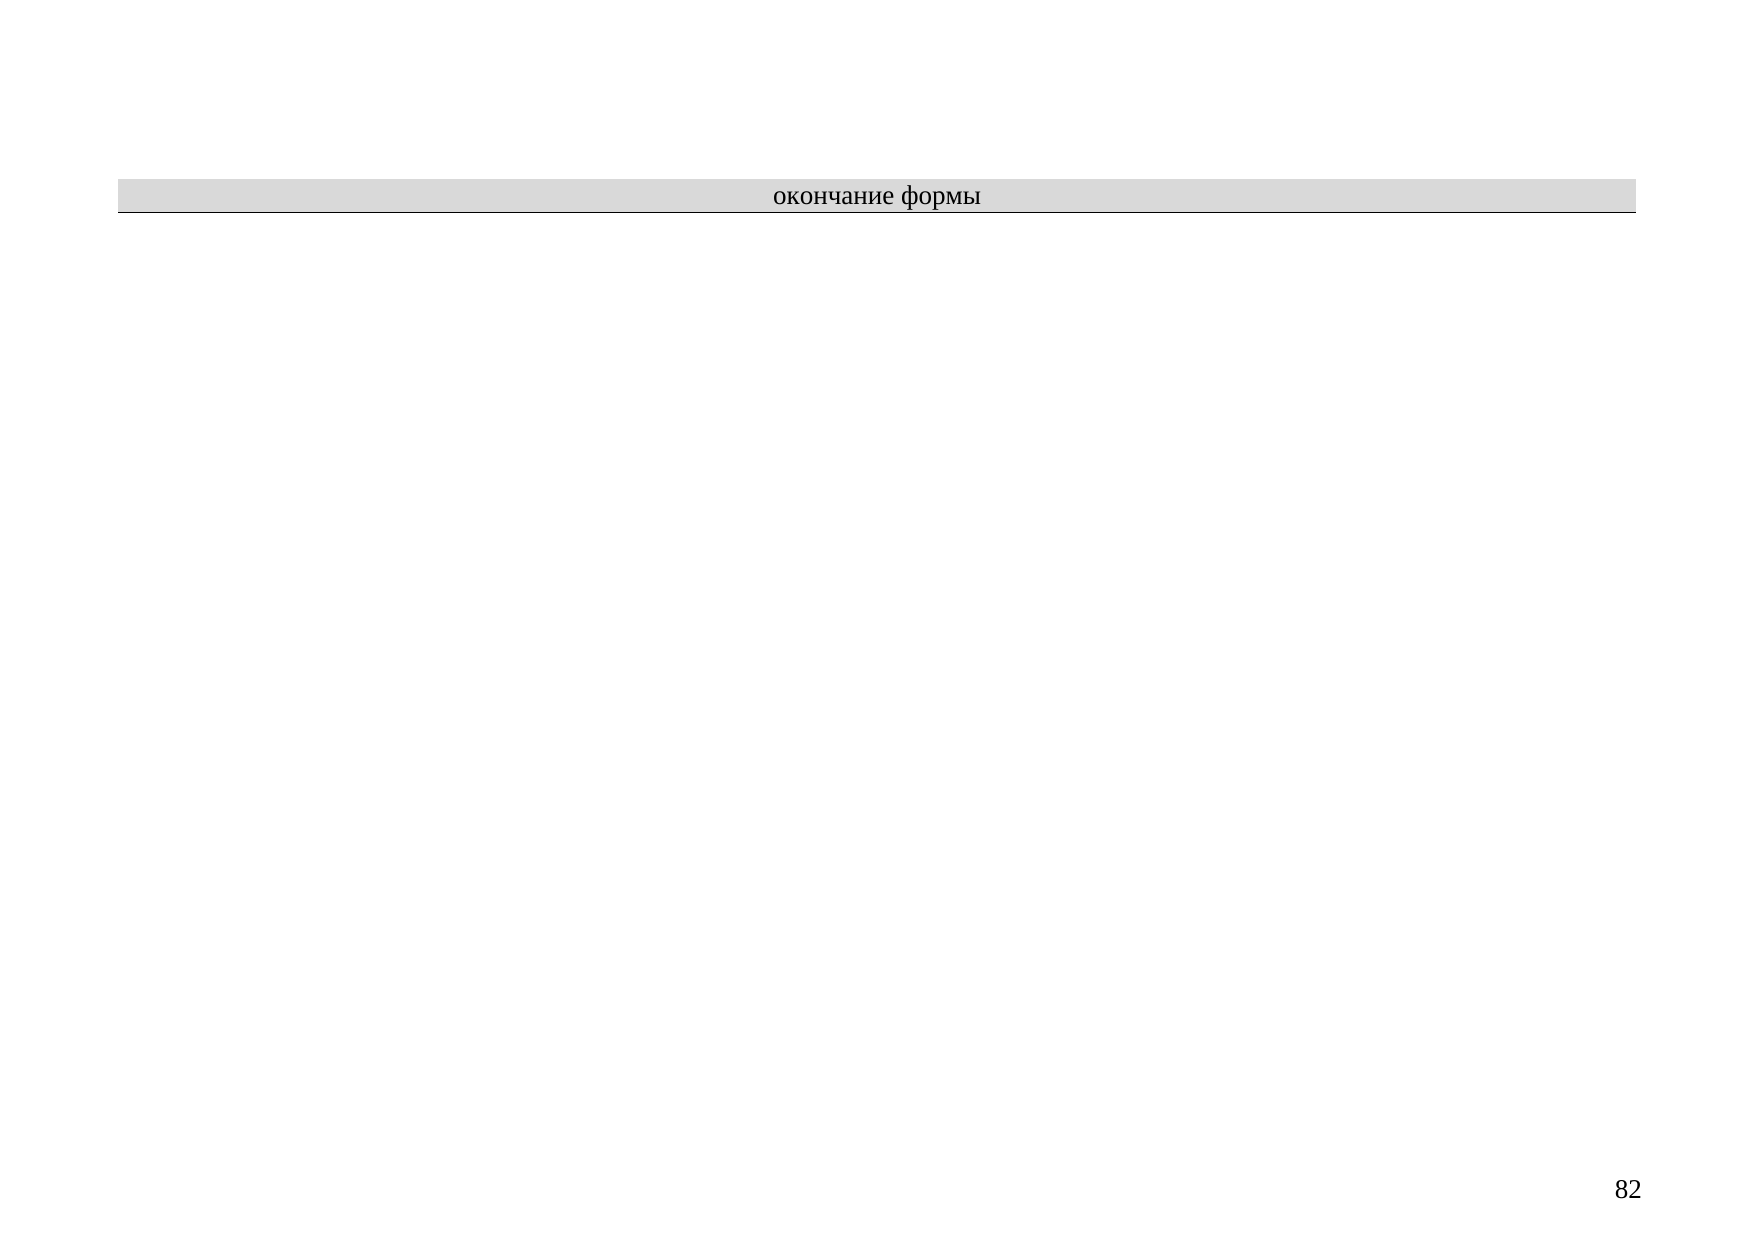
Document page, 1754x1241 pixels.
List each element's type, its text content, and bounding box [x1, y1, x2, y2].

text окончание формы [118, 179, 1636, 212]
